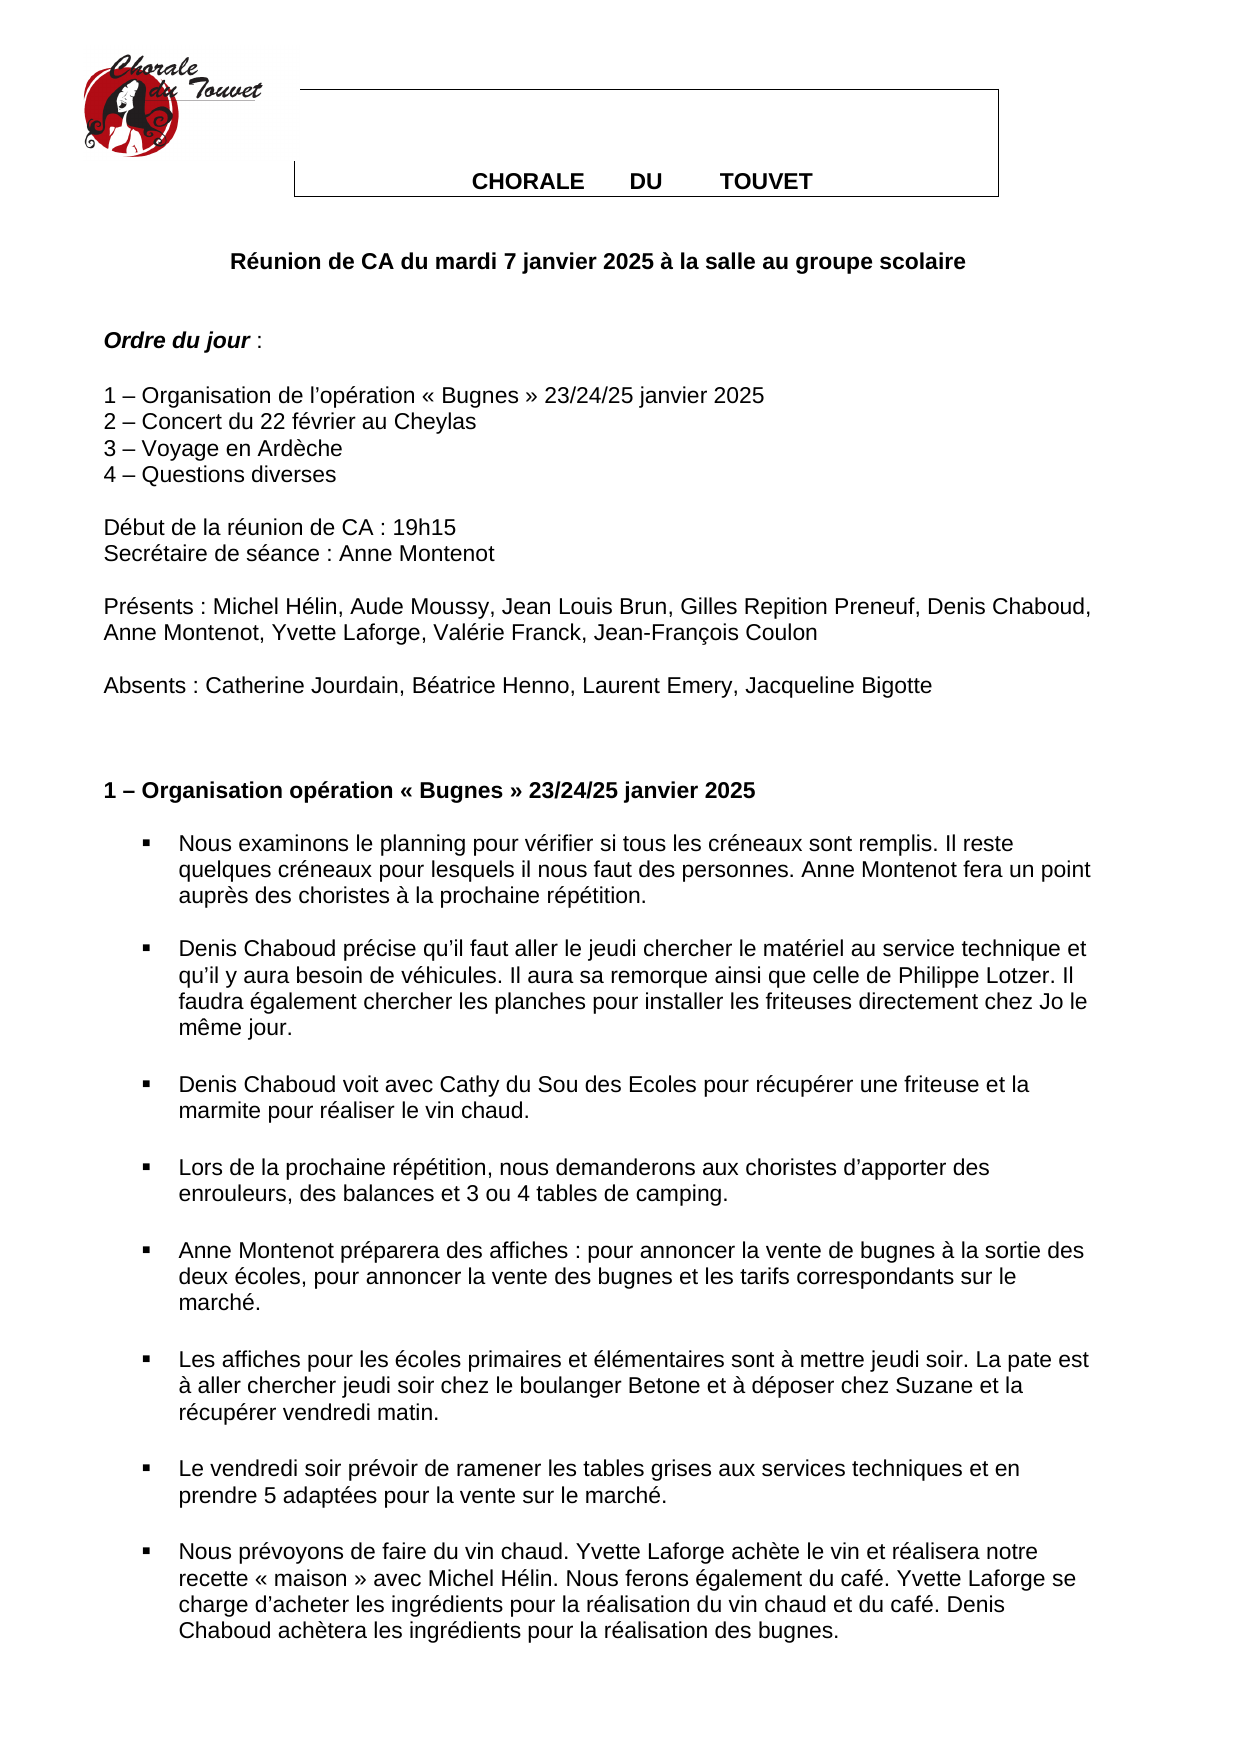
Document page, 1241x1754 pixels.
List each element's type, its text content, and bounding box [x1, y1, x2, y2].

list Denis Chaboud voit avec Cathy du Sou des Ecoles pour récupérer une friteuse et la marmite pour réaliser le vin chaud. [141, 1071, 1093, 1123]
text 1 – Organisation opération « Bugnes » 23/24/25 janvier 2025 [103, 777, 1093, 803]
list Anne Montenot préparera des affiches : pour annoncer la vente de bugnes à la sortie des deux écoles, pour annoncer la vente des bugnes et les tarifs correspondants sur le marché. [141, 1237, 1093, 1316]
text Réunion de CA du mardi 7 janvier 2025 à la salle au groupe scolaire [103, 248, 1093, 275]
text Début de la réunion de CA : 19h15 [103, 513, 1093, 540]
text CHORALE DU TOUVET [295, 90, 998, 196]
list Le vendredi soir prévoir de ramener les tables grises aux services techniques et en prendre 5 adaptées pour la vente sur le marché. [141, 1455, 1093, 1508]
text Secrétaire de séance : Anne Montenot [103, 540, 1093, 566]
text Ordre du jour : [103, 327, 1093, 354]
text 2 – Concert du 22 février au Cheylas [103, 408, 1093, 434]
text 4 – Questions diverses [103, 461, 1093, 487]
picture [83, 45, 300, 161]
list Nous prévoyons de faire du vin chaud. Yvette Laforge achète le vin et réalisera notre recette « maison » avec Michel Hélin. Nous ferons également du café. Yvette Laforge se charge d’acheter les ingrédients pour la réalisation du vin chaud et du café. Denis Chaboud achètera les ingrédients pour la réalisation des bugnes. [141, 1538, 1093, 1643]
text Présents : Michel Hélin, Aude Moussy, Jean Louis Brun, Gilles Repition Preneuf, Denis Chaboud, Anne Montenot, Yvette Laforge, Valérie Franck, Jean-François Coulon [103, 593, 1093, 645]
text Absents : Catherine Jourdain, Béatrice Henno, Laurent Emery, Jacqueline Bigotte [103, 672, 1093, 698]
list Les affiches pour les écoles primaires et élémentaires sont à mettre jeudi soir. La pate est à aller chercher jeudi soir chez le boulanger Betone et à déposer chez Suzane et la récupérer vendredi matin. [141, 1346, 1093, 1425]
text 1 – Organisation de l’opération « Bugnes » 23/24/25 janvier 2025 [103, 382, 1093, 408]
list Nous examinons le planning pour vérifier si tous les créneaux sont remplis. Il reste quelques créneaux pour lesquels il nous faut des personnes. Anne Montenot fera un point auprès des choristes à la prochaine répétition. [141, 830, 1093, 909]
list Lors de la prochaine répétition, nous demanderons aux choristes d’apporter des enrouleurs, des balances et 3 ou 4 tables de camping. [141, 1154, 1093, 1206]
list Denis Chaboud précise qu’il faut aller le jeudi chercher le matériel au service technique et qu’il y aura besoin de véhicules. Il aura sa remorque ainsi que celle de Philippe Lotzer. Il faudra également chercher les planches pour installer les friteuses directement chez Jo le même jour. [141, 935, 1093, 1041]
text 3 – Voyage en Ardèche [103, 434, 1093, 461]
